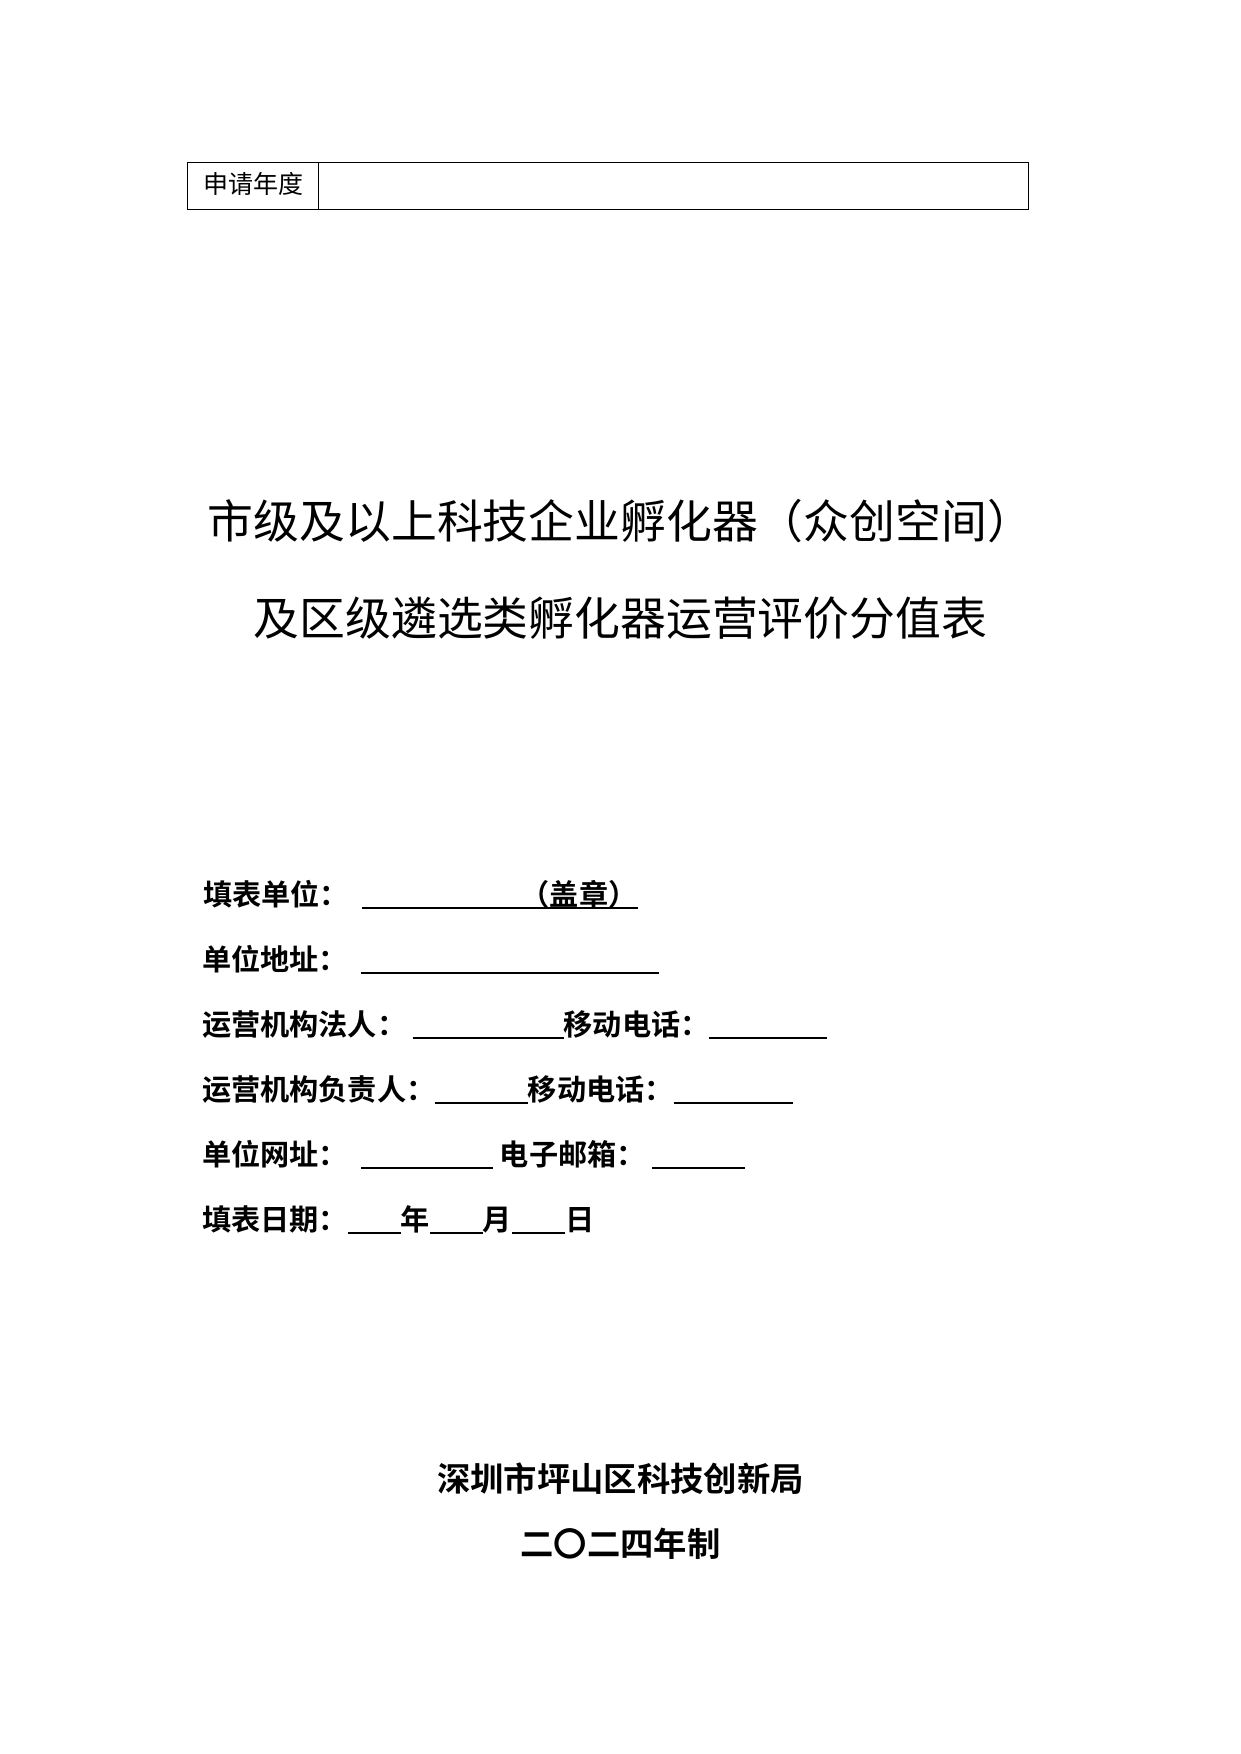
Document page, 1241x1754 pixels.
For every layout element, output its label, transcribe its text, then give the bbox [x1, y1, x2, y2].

text 运营机构法人： 移动电话： [187, 990, 1105, 1055]
text 及区级遴选类孵化器运营评价分值表 [187, 567, 1053, 665]
table_header [319, 163, 1028, 209]
text 单位网址： 电子邮箱： [187, 1120, 1105, 1185]
text 运营机构负责人： 移动电话： [187, 1055, 1105, 1120]
text 填表日期： 年 月 日 [187, 1185, 1105, 1250]
text 填表单位： （盖章） [131, 860, 1105, 925]
text 单位地址： [187, 925, 1105, 990]
text 市级及以上科技企业孵化器（众创空间） [187, 470, 1053, 567]
text 二〇二四年制 [187, 1510, 1053, 1575]
text 深圳市坪山区科技创新局 [187, 1445, 1053, 1510]
table_header 申请年度 [188, 163, 318, 209]
